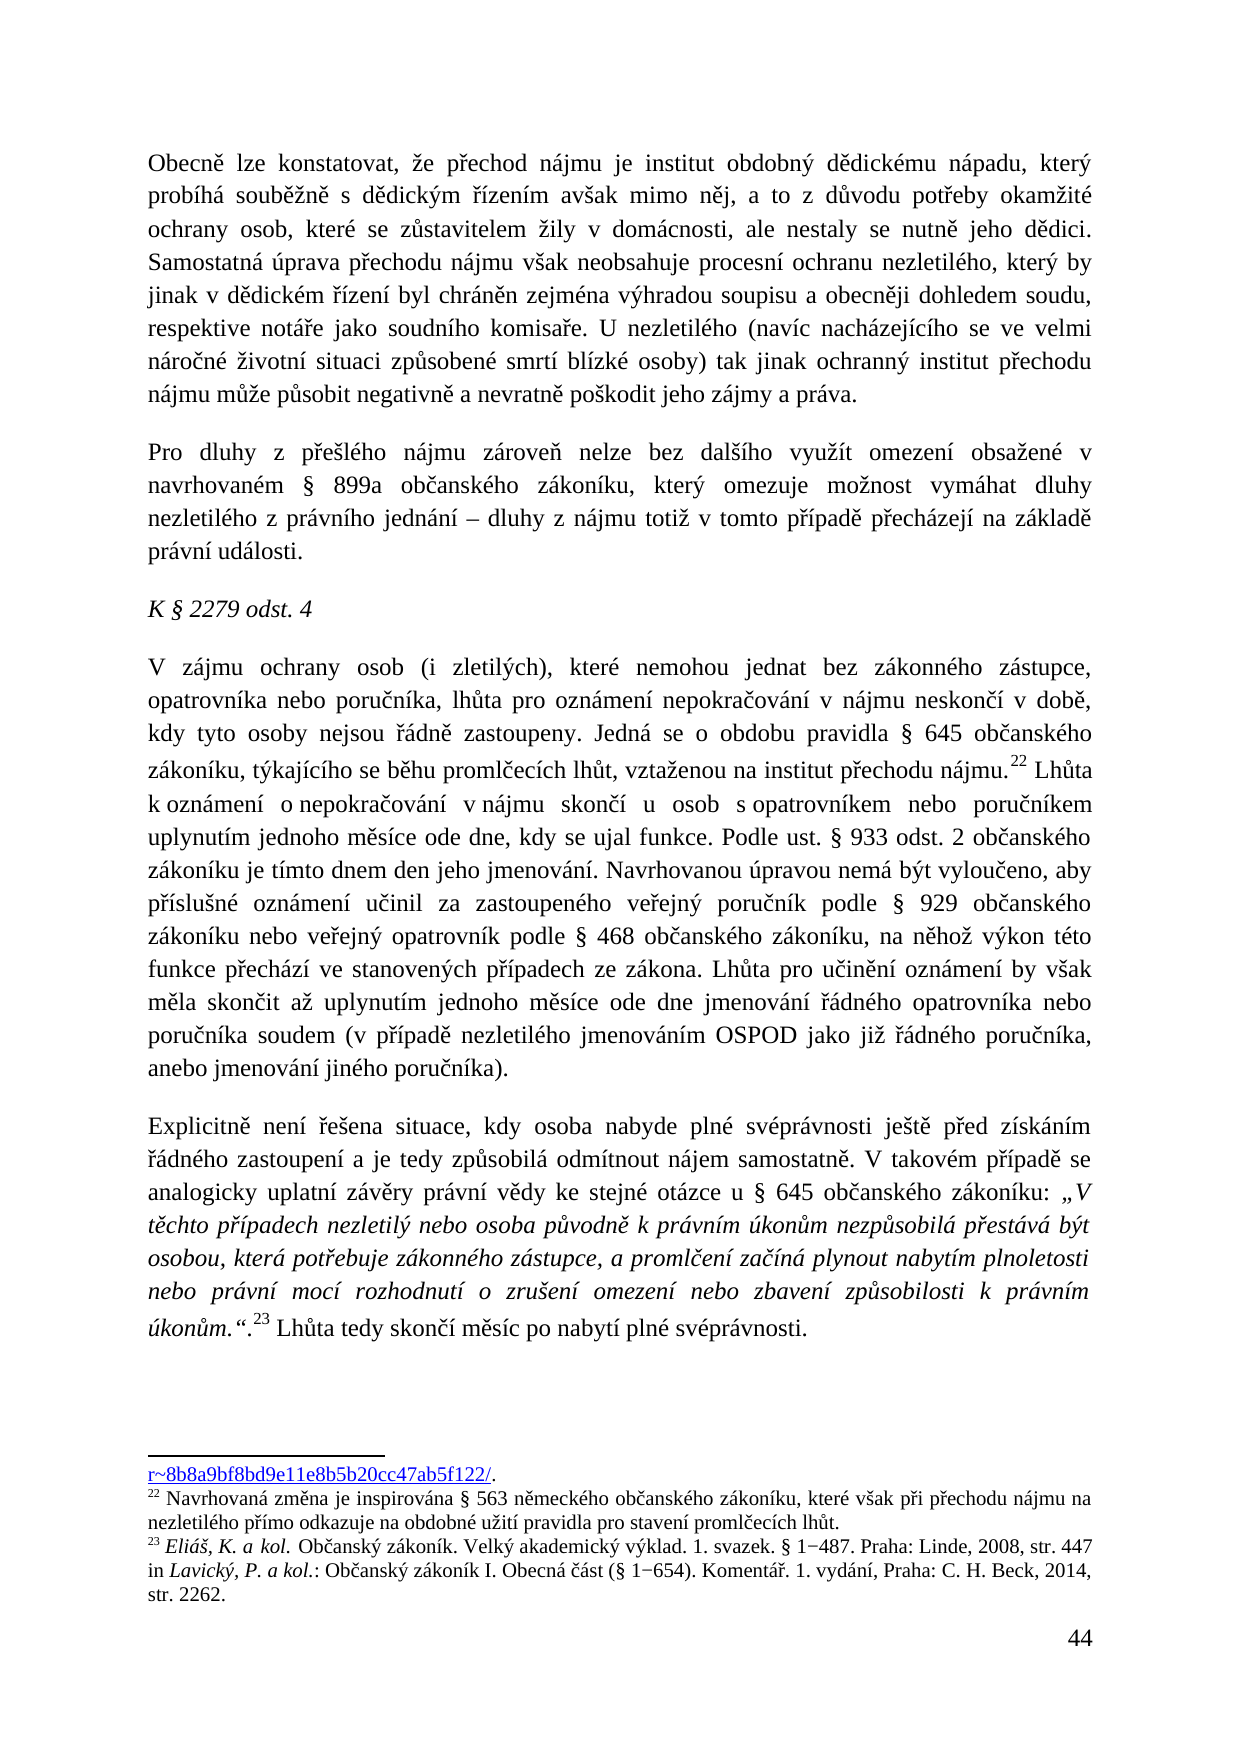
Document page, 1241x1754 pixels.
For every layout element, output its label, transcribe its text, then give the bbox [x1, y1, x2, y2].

text Explicitně není řešena situace, kdy osoba nabyde plné svéprávnosti ještě před získáním řádného zastoupení a je tedy způsobilá odmítnout nájem samostatně. V takovém případě se analogicky uplatní závěry právní vědy ke stejné otázce u § 645 občanského zákoníku: „V těchto případech nezletilý nebo osoba původně k právním úkonům nezpůsobilá přestává být osobou, která potřebuje zákonného zástupce, a promlčení začíná plynout nabytím plnoletosti nebo právní mocí rozhodnutí o zrušení omezení nebo zbavení způsobilosti k právním úkonům.“. Lhůta tedy skončí měsíc po nabytí plné svéprávnosti. [148, 1111, 1093, 1343]
subtitle K § 2279 odst. 4 [148, 594, 1093, 623]
text V zájmu ochrany osob (i zletilých), které nemohou jednat bez zákonného zástupce, opatrovníka nebo poručníka, lhůta pro oznámení nepokračování v nájmu neskončí v době, kdy tyto osoby nejsou řádně zastoupeny. Jedná se o obdobu pravidla § 645 občanského zákoníku, týkajícího se běhu promlčecích lhůt, vztaženou na institut přechodu nájmu. Lhůta k oznámení o nepokračování v nájmu skončí u osob s opatrovníkem nebo poručníkem uplynutím jednoho měsíce ode dne, kdy se ujal funkce. Podle ust. § 933 odst. 2 občanského zákoníku je tímto dnem den jeho jmenování. Navrhovanou úpravou nemá být vyloučeno, aby příslušné oznámení učinil za zastoupeného veřejný poručník podle § 929 občanského zákoníku nebo veřejný opatrovník podle § 468 občanského zákoníku, na něhož výkon této funkce přechází ve stanovených případech ze zákona. Lhůta pro učinění oznámení by však měla skončit až uplynutím jednoho měsíce ode dne jmenování řádného opatrovníka nebo poručníka soudem (v případě nezletilého jmenováním OSPOD jako již řádného poručníka, anebo jmenování jiného poručníka). [148, 652, 1093, 1082]
text Pro dluhy z přešlého nájmu zároveň nelze bez dalšího využít omezení obsažené v navrhovaném § 899a občanského zákoníku, který omezuje možnost vymáhat dluhy nezletilého z právního jednání – dluhy z nájmu totiž v tomto případě přecházejí na základě právní události. [148, 437, 1093, 564]
text Obecně lze konstatovat, že přechod nájmu je institut obdobný dědickému nápadu, který probíhá souběžně s dědickým řízením avšak mimo něj, a to z důvodu potřeby okamžité ochrany osob, které se zůstavitelem žily v domácnosti, ale nestaly se nutně jeho dědici. Samostatná úprava přechodu nájmu však neobsahuje procesní ochranu nezletilého, který by jinak v dědickém řízení byl chráněn zejména výhradou soupisu a obecněji dohledem soudu, respektive notáře jako soudního komisaře. U nezletilého (navíc nacházejícího se ve velmi náročné životní situaci způsobené smrtí blízké osoby) tak jinak ochranný institut přechodu nájmu může působit negativně a nevratně poškodit jeho zájmy a práva. [148, 148, 1093, 407]
